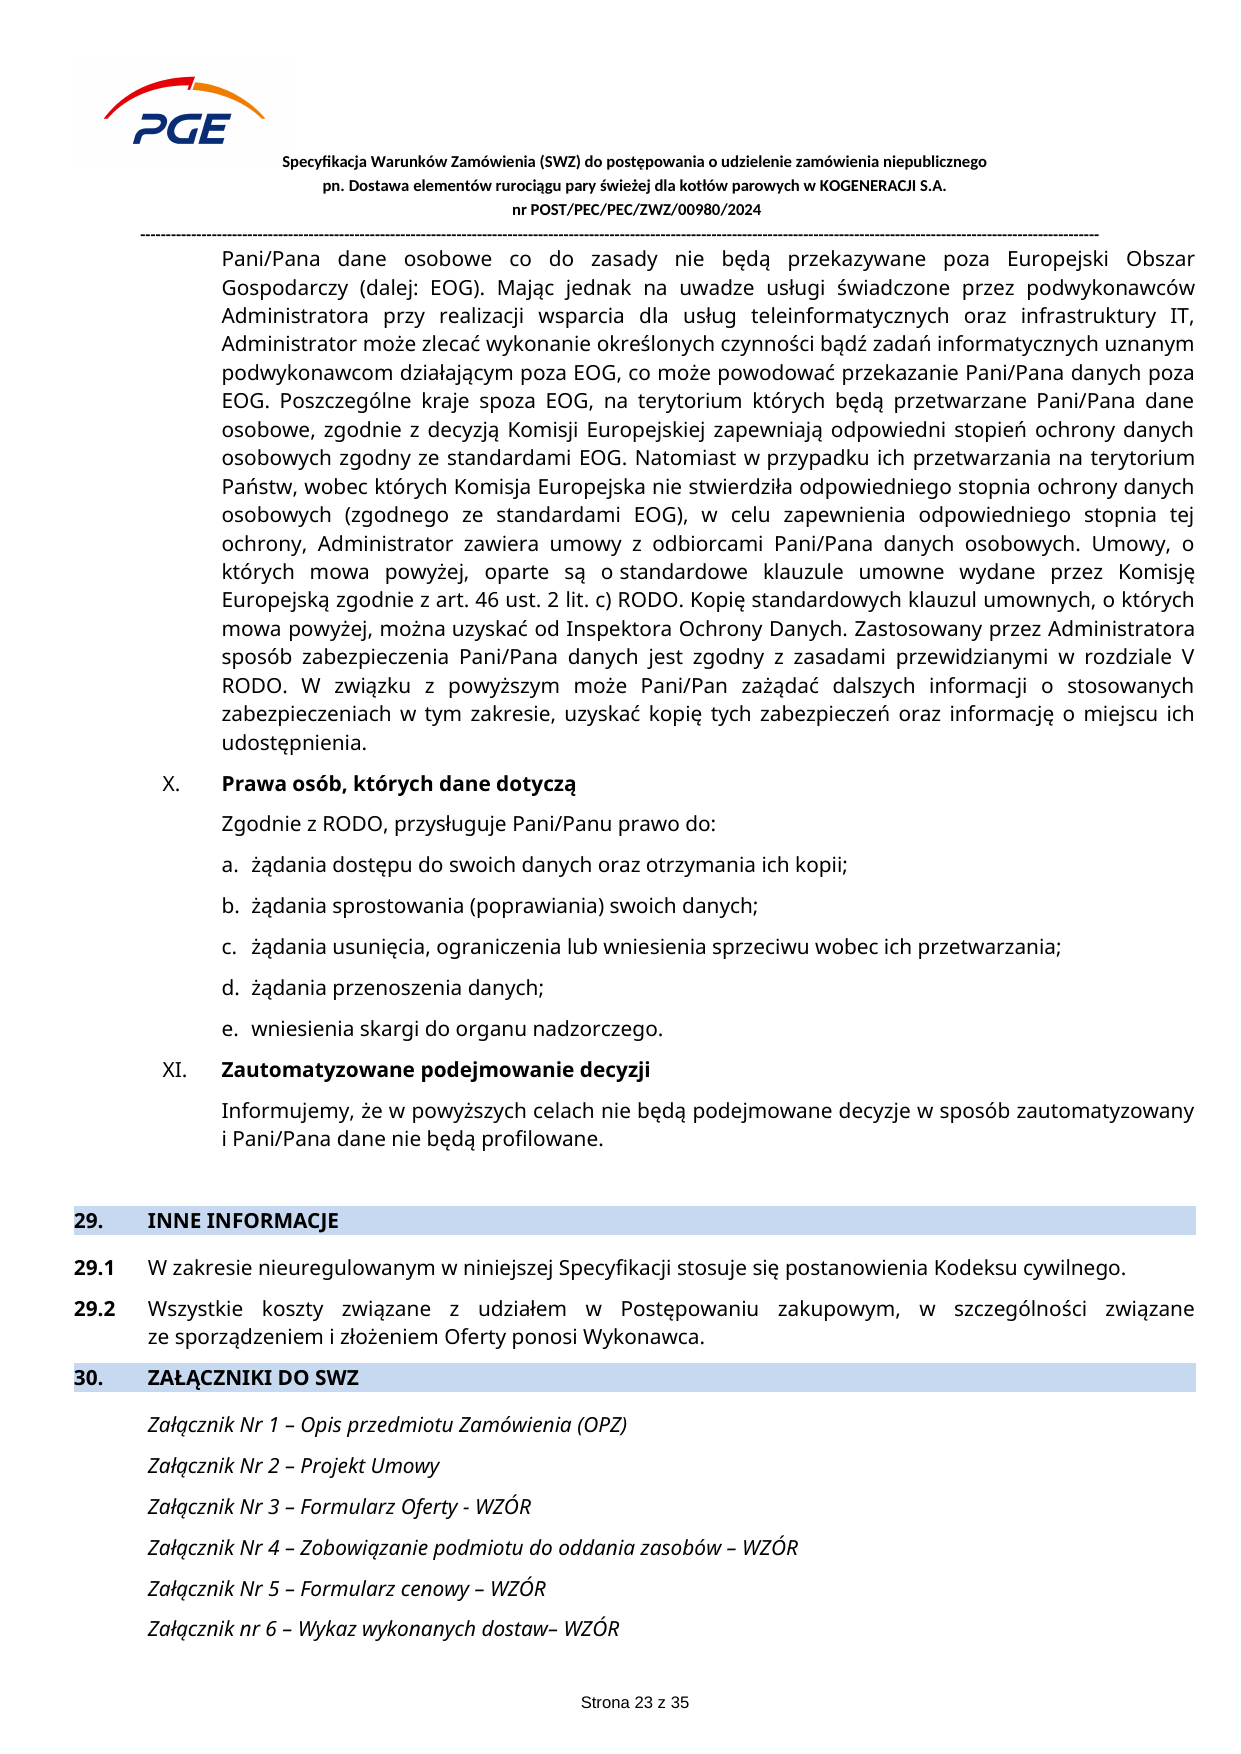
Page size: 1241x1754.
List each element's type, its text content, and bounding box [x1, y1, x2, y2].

text Załącznik Nr 3 – Formularz Oferty - WZÓR [148, 1492, 1166, 1520]
list Zautomatyzowane podejmowanie decyzji [162, 1055, 1196, 1084]
list Prawa osób, których dane dotyczą [162, 769, 1196, 797]
text Załącznik nr 6 – Wykaz wykonanych dostaw– WZÓR [148, 1614, 1166, 1643]
text Załącznik Nr 1 – Opis przedmiotu Zamówienia (OPZ) [148, 1410, 1166, 1438]
list żądania usunięcia, ograniczenia lub wniesienia sprzeciwu wobec ich przetwarzania; [221, 932, 1196, 961]
list żądania przenoszenia danych; [221, 973, 1196, 1002]
list W zakresie nieuregulowanym w niniejszej Specyfikacji stosuje się postanowienia Kodeksu cywilnego. [74, 1253, 1196, 1281]
subtitle INNE INFORMACJE [74, 1206, 1196, 1235]
list wniesienia skargi do organu nadzorczego. [221, 1014, 1196, 1043]
subtitle ZAŁĄCZNIKI DO SWZ [74, 1363, 1196, 1392]
list Wszystkie koszty związane z udziałem w Postępowaniu zakupowym, w szczególności związane ze sporządzeniem i złożeniem Oferty ponosi Wykonawca. [74, 1294, 1196, 1351]
text Załącznik Nr 2 – Projekt Umowy [148, 1451, 1166, 1479]
text Zgodnie z RODO, przysługuje Pani/Panu prawo do: [221, 809, 1196, 838]
text Załącznik Nr 5 – Formularz cenowy – WZÓR [148, 1574, 1166, 1602]
text Informujemy, że w powyższych celach nie będą podejmowane decyzje w sposób zautomatyzowany i Pani/Pana dane nie będą profilowane. [221, 1096, 1196, 1153]
text Załącznik Nr 4 – Zobowiązanie podmiotu do oddania zasobów – WZÓR [148, 1533, 1166, 1561]
list żądania sprostowania (poprawiania) swoich danych; [221, 891, 1196, 920]
text Pani/Pana dane osobowe co do zasady nie będą przekazywane poza Europejski Obszar Gospodarczy (dalej: EOG). Mając jednak na uwadze usługi świadczone przez podwykonawców Administratora przy realizacji wsparcia dla usług teleinformatycznych oraz infrastruktury IT, Administrator może zlecać wykonanie określonych czynności bądź zadań informatycznych uznanym podwykonawcom działającym poza EOG, co może powodować przekazanie Pani/Pana danych poza EOG. Poszczególne kraje spoza EOG, na terytorium których będą przetwarzane Pani/Pana dane osobowe, zgodnie z decyzją Komisji Europejskiej zapewniają odpowiedni stopień ochrony danych osobowych zgodny ze standardami EOG. Natomiast w przypadku ich przetwarzania na terytorium Państw, wobec których Komisja Europejska nie stwierdziła odpowiedniego stopnia ochrony danych osobowych (zgodnego ze standardami EOG), w celu zapewnienia odpowiedniego stopnia tej ochrony, Administrator zawiera umowy z odbiorcami Pani/Pana danych osobowych. Umowy, o których mowa powyżej, oparte są o standardowe klauzule umowne wydane przez Komisję Europejską zgodnie z art. 46 ust. 2 lit. c) RODO. Kopię standardowych klauzul umownych, o których mowa powyżej, można uzyskać od Inspektora Ochrony Danych. Zastosowany przez Administratora sposób zabezpieczenia Pani/Pana danych jest zgodny z zasadami przewidzianymi w rozdziale V RODO. W związku z powyższym może Pani/Pan zażądać dalszych informacji o stosowanych zabezpieczeniach w tym zakresie, uzyskać kopię tych zabezpieczeń oraz informację o miejscu ich udostępnienia. [221, 244, 1196, 756]
list żądania dostępu do swoich danych oraz otrzymania ich kopii; [221, 851, 1196, 879]
picture [75, 60, 294, 167]
